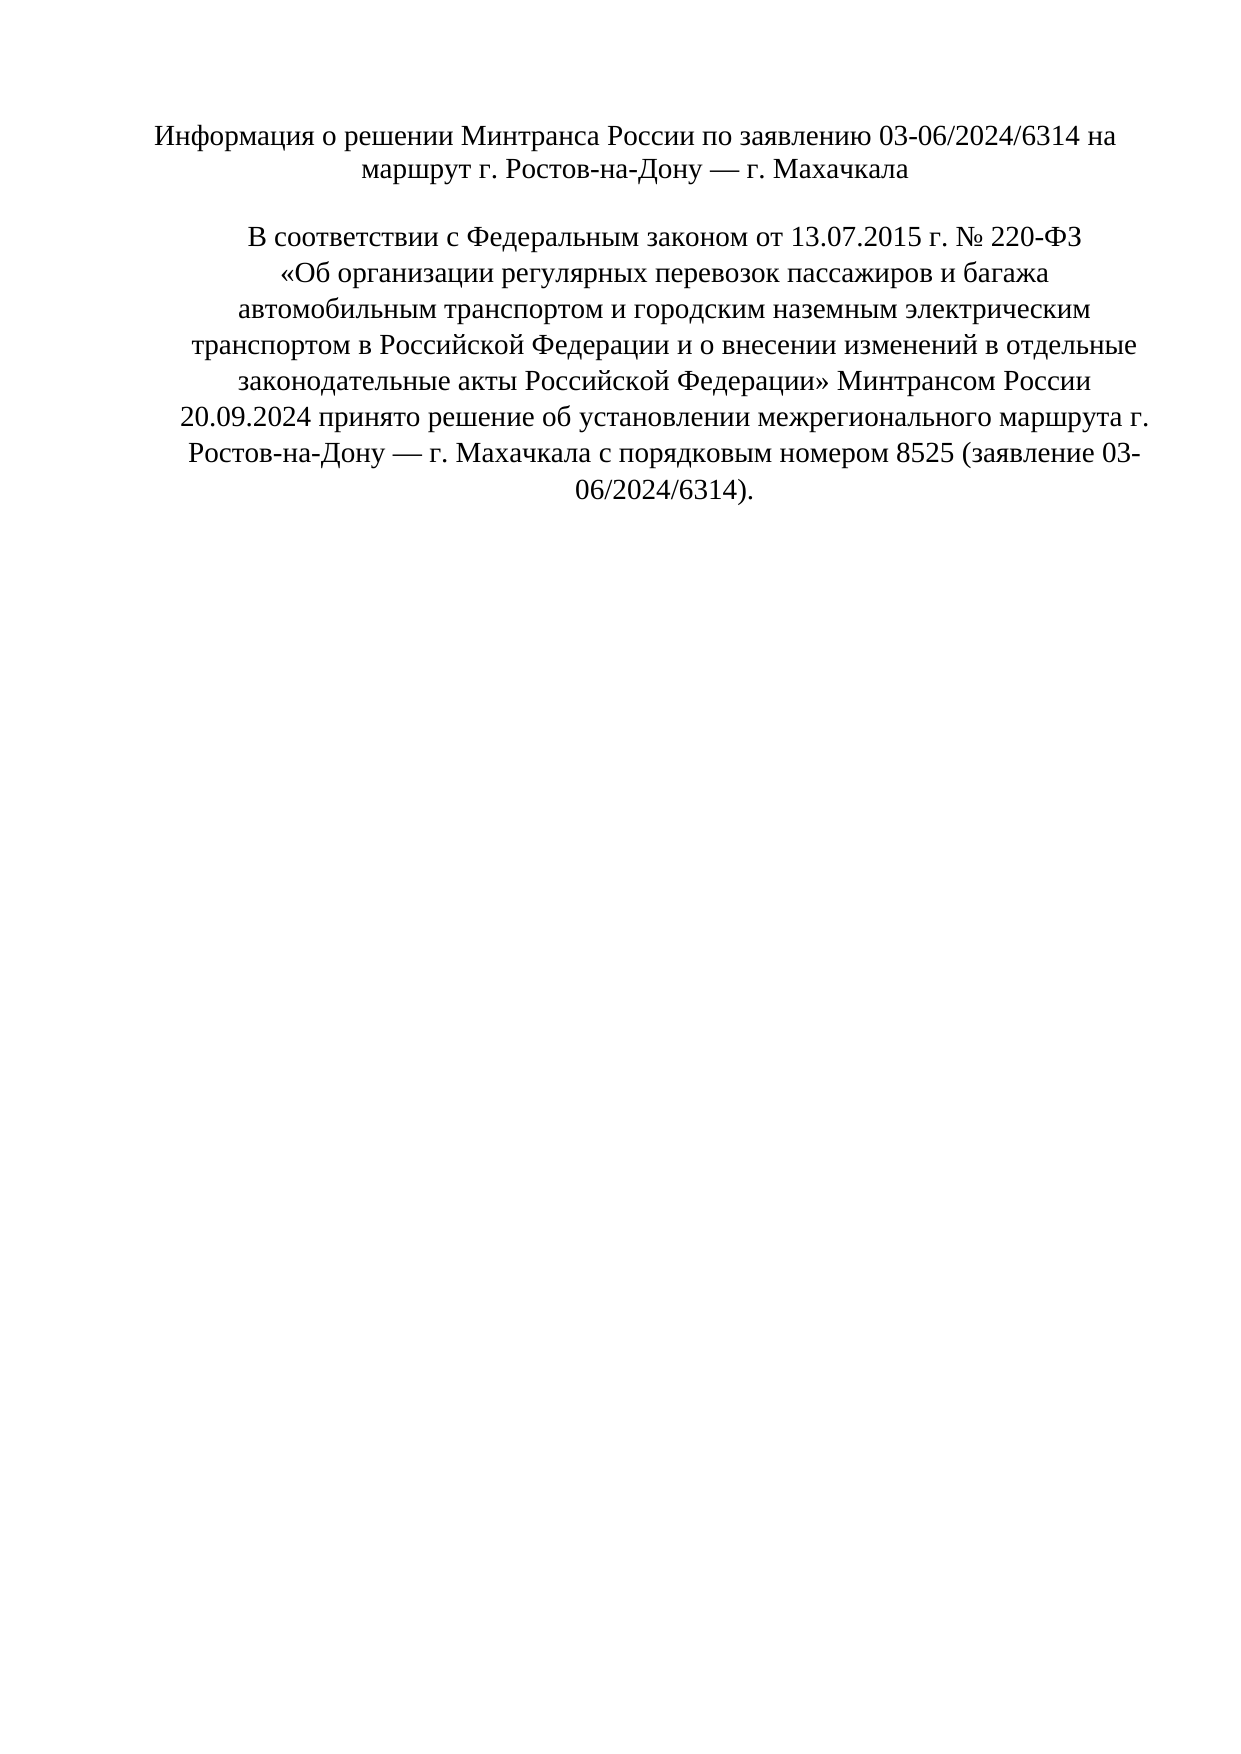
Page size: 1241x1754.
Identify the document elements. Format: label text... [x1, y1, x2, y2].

text В соответствии с Федеральным законом от 13.07.2015 г. № 220-ФЗ «Об организации регулярных перевозок пассажиров и багажа автомобильным транспортом и городским наземным электрическим транспортом в Российской Федерации и о внесении изменений в отдельные законодательные акты Российской Федерации» Минтрансом России 20.09.2024 принято решение об установлении межрегионального маршрута г. Ростов-на-Дону — г. Махачкала с порядковым номером 8525 (заявление 03-06/2024/6314). [177, 219, 1152, 505]
text Информация о решении Минтранса России по заявлению 03-06/2024/6314 на маршрут г. Ростов-на-Дону — г. Махачкала [118, 118, 1152, 185]
